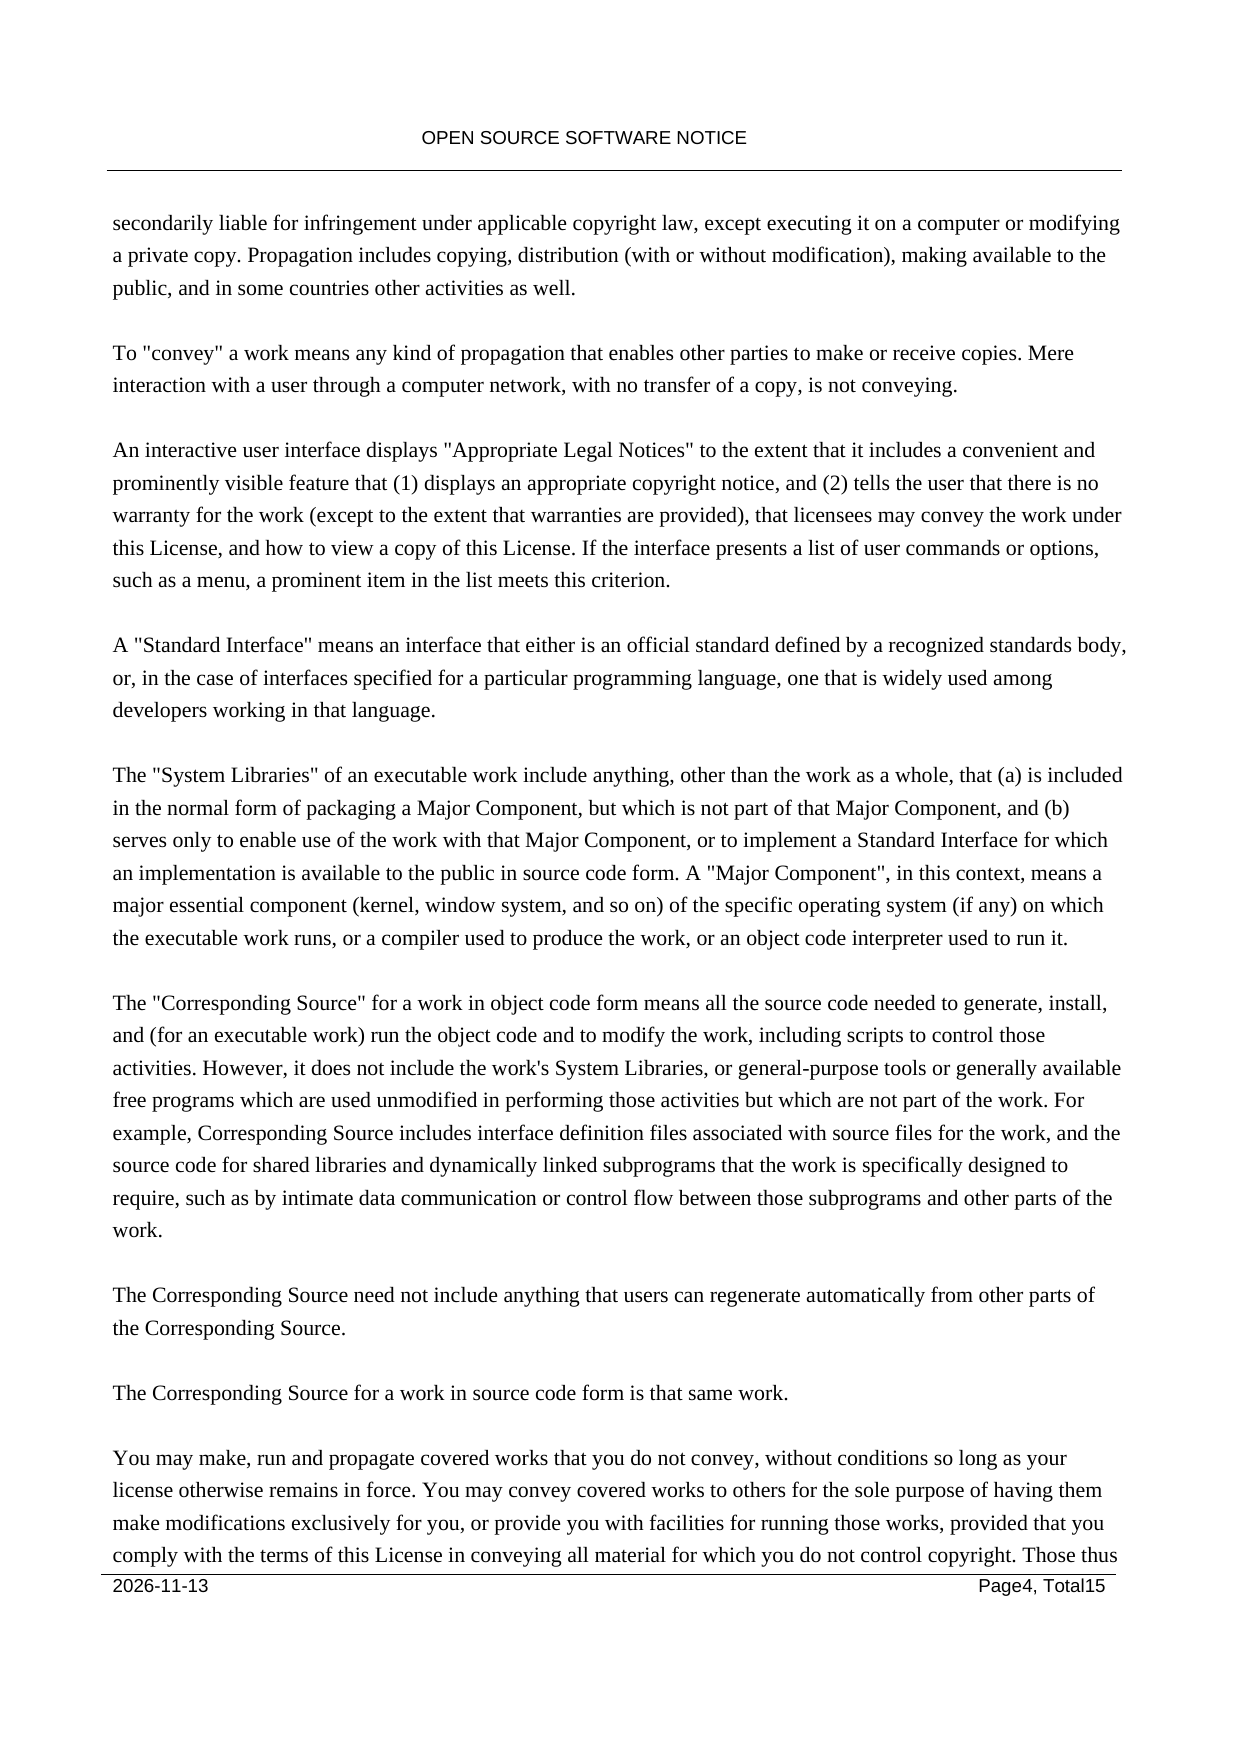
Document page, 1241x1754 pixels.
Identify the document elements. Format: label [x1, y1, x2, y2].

text [112, 206, 1128, 1571]
